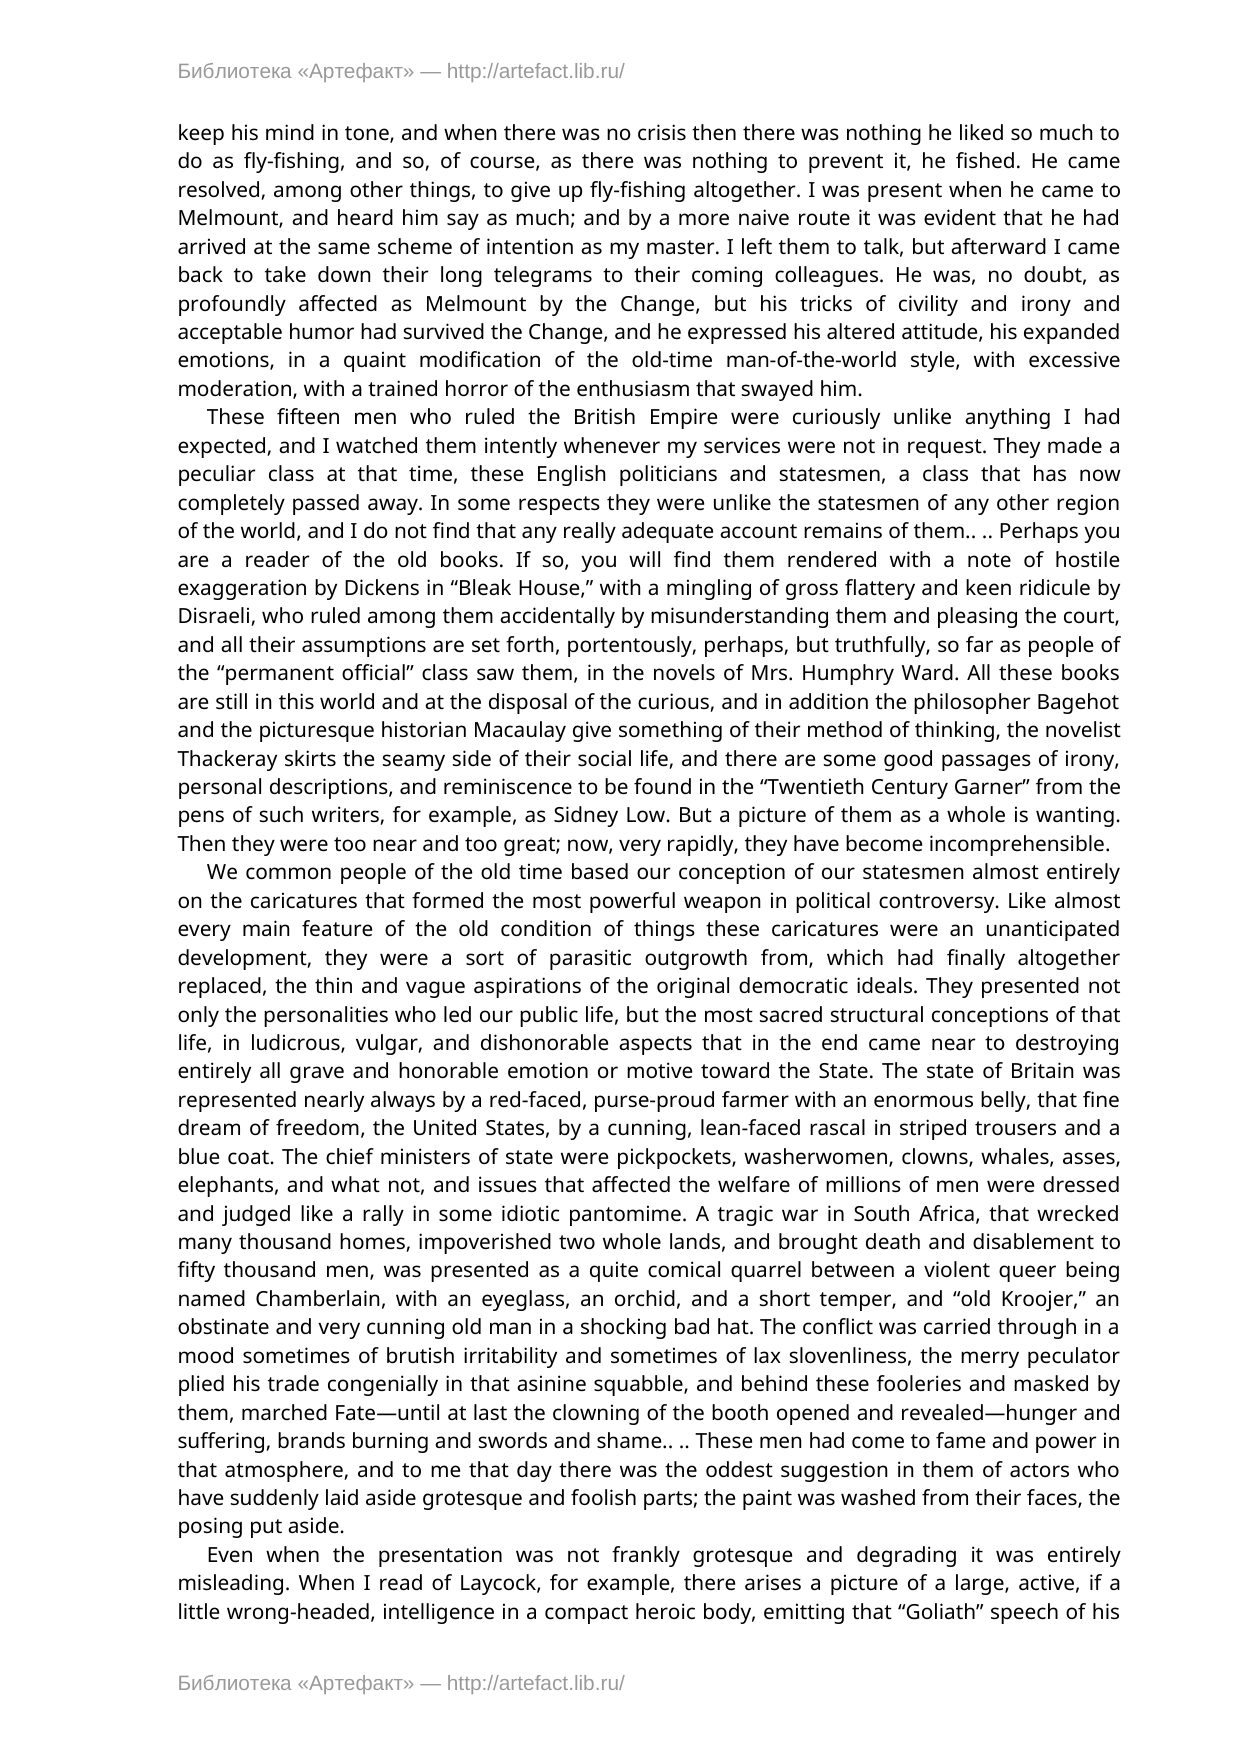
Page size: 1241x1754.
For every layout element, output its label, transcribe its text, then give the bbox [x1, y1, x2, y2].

text These fifteen men who ruled the British Empire were curiously unlike anything I had expected, and I watched them intently whenever my services were not in request. They made a peculiar class at that time, these English politicians and statesmen, a class that has now completely passed away. In some respects they were unlike the statesmen of any other region of the world, and I do not find that any really adequate account remains of them.. .. Perhaps you are a reader of the old books. If so, you will find them rendered with a note of hostile exaggeration by Dickens in “Bleak House,” with a mingling of gross flattery and keen ridicule by Disraeli, who ruled among them accidentally by misunderstanding them and pleasing the court, and all their assumptions are set forth, portentously, perhaps, but truthfully, so far as people of the “permanent official” class saw them, in the novels of Mrs. Humphry Ward. All these books are still in this world and at the disposal of the curious, and in addition the philosopher Bagehot and the picturesque historian Macaulay give something of their method of thinking, the novelist Thackeray skirts the seamy side of their social life, and there are some good passages of irony, personal descriptions, and reminiscence to be found in the “Twentieth Century Garner” from the pens of such writers, for example, as Sidney Low. But a picture of them as a whole is wanting. Then they were too near and too great; now, very rapidly, they have become incomprehensible. [177, 402, 1122, 857]
text We common people of the old time based our conception of our statesmen almost entirely on the caricatures that formed the most powerful weapon in political controversy. Like almost every main feature of the old condition of things these caricatures were an unanticipated development, they were a sort of parasitic outgrowth from, which had finally altogether replaced, the thin and vague aspirations of the original democratic ideals. They presented not only the personalities who led our public life, but the most sacred structural conceptions of that life, in ludicrous, vulgar, and dishonorable aspects that in the end came near to destroying entirely all grave and honorable emotion or motive toward the State. The state of Britain was represented nearly always by a red-faced, purse-proud farmer with an enormous belly, that fine dream of freedom, the United States, by a cunning, lean-faced rascal in striped trousers and a blue coat. The chief ministers of state were pickpockets, washerwomen, clowns, whales, asses, elephants, and what not, and issues that affected the welfare of millions of men were dressed and judged like a rally in some idiotic pantomime. A tragic war in South Africa, that wrecked many thousand homes, impoverished two whole lands, and brought death and disablement to fifty thousand men, was presented as a quite comical quarrel between a violent queer being named Chamberlain, with an eyeglass, an orchid, and a short temper, and “old Kroojer,” an obstinate and very cunning old man in a shocking bad hat. The conflict was carried through in a mood sometimes of brutish irritability and sometimes of lax slovenliness, the merry peculator plied his trade congenially in that asinine squabble, and behind these fooleries and masked by them, marched Fate—until at last the clowning of the booth opened and revealed—hunger and suffering, brands burning and swords and shame.. .. These men had come to fame and power in that atmosphere, and to me that day there was the oddest suggestion in them of actors who have suddenly laid aside grotesque and foolish parts; the paint was washed from their faces, the posing put aside. [177, 857, 1122, 1540]
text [177, 118, 1122, 402]
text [177, 1540, 1122, 1625]
